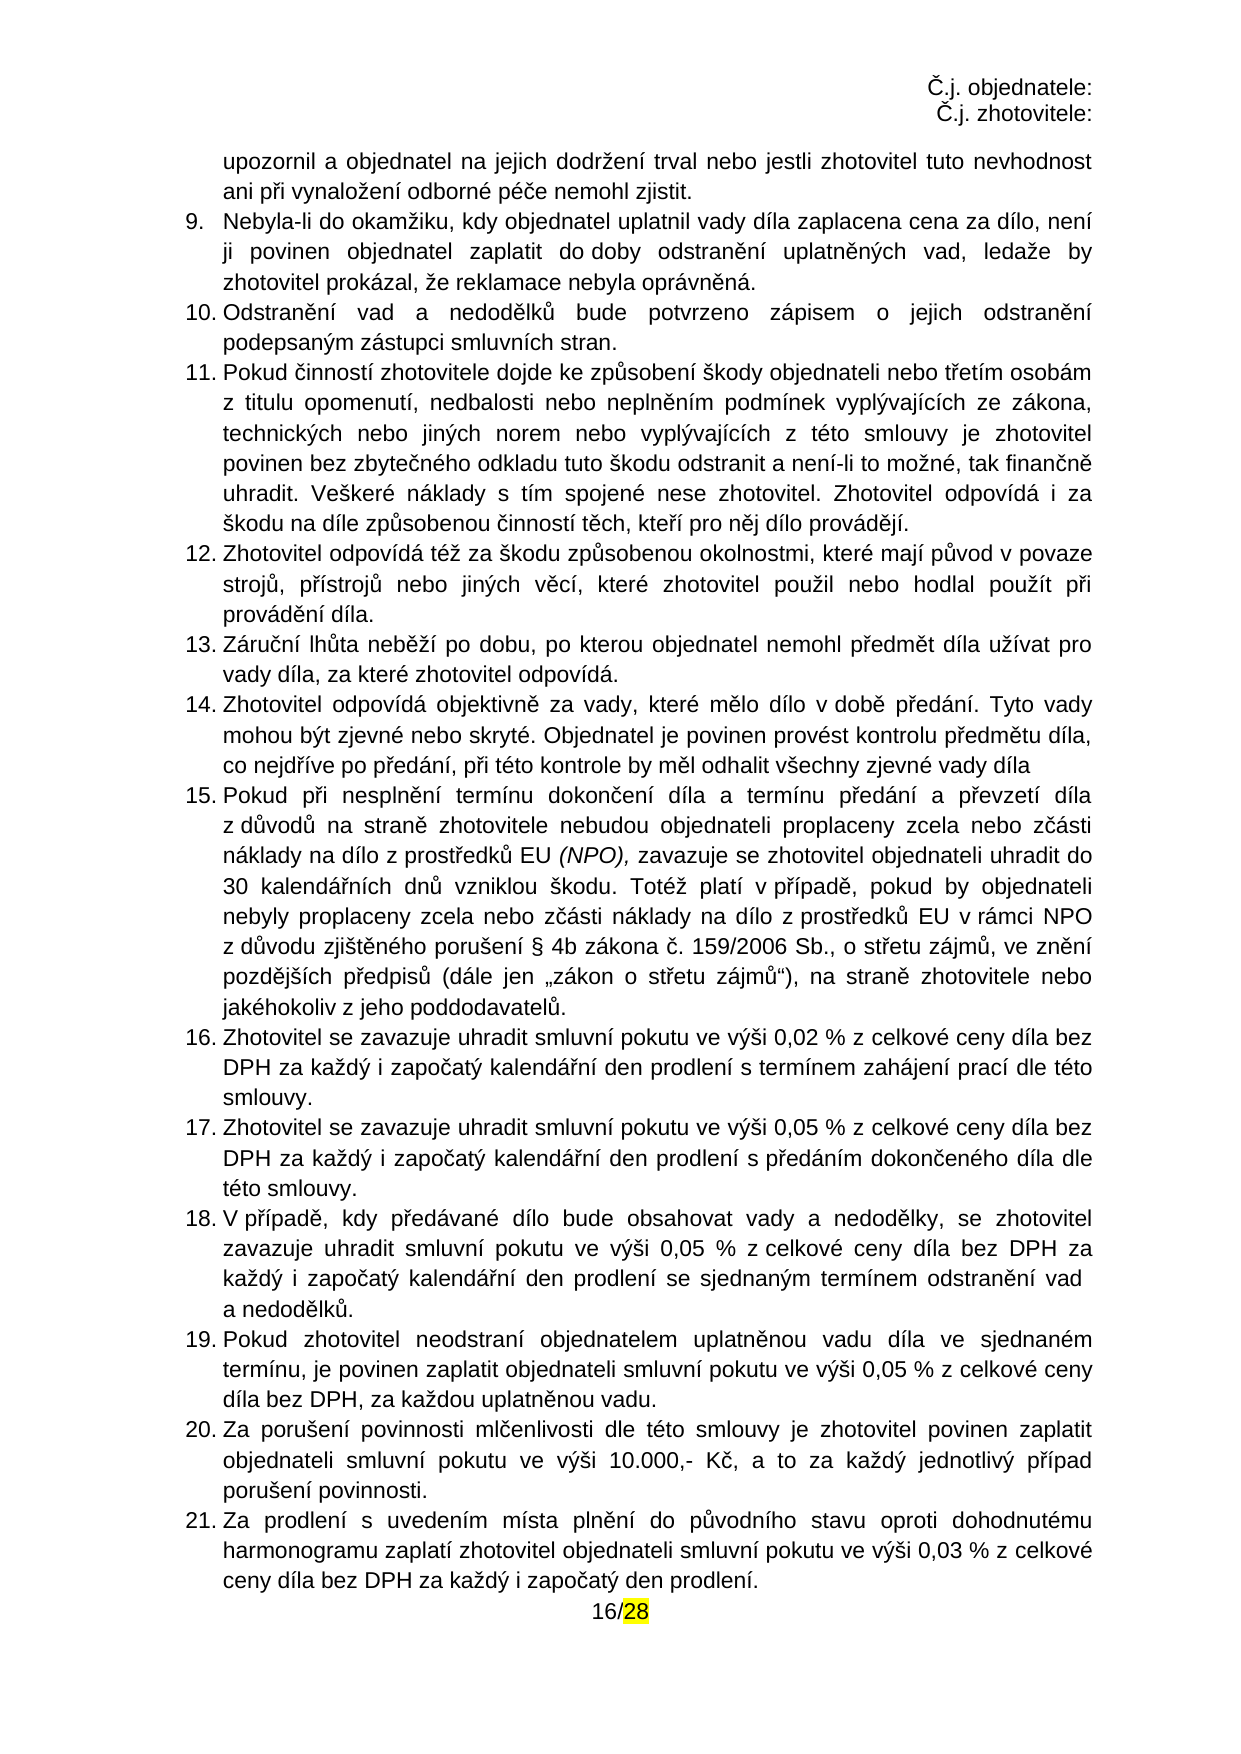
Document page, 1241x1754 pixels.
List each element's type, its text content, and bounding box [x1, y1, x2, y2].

list Nebyla-li do okamžiku, kdy objednatel uplatnil vady díla zaplacena cena za dílo, není ji povinen objednatel zaplatit do doby odstranění uplatněných vad, ledaže by zhotovitel prokázal, že reklamace nebyla oprávněná. [185, 208, 1093, 295]
list Zhotovitel se zavazuje uhradit smluvní pokutu ve výši 0,05 % z celkové ceny díla bez DPH za každý i započatý kalendářní den prodlení s předáním dokončeného díla dle této smlouvy. [185, 1114, 1093, 1201]
list Pokud při nesplnění termínu dokončení díla a termínu předání a převzetí díla z důvodů na straně zhotovitele nebudou objednateli proplaceny zcela nebo zčásti náklady na dílo z prostředků EU (NPO), zavazuje se zhotovitel objednateli uhradit do 30 kalendářních dnů vzniklou škodu. Totéž platí v případě, pokud by objednateli nebyly proplaceny zcela nebo zčásti náklady na dílo z prostředků EU v rámci NPO z důvodu zjištěného porušení § 4b zákona č. 159/2006 Sb., o střetu zájmů, ve znění pozdějších předpisů (dále jen „zákon o střetu zájmů“), na straně zhotovitele nebo jakéhokoliv z jeho poddodavatelů. [185, 782, 1093, 1020]
list Zhotovitel odpovídá též za škodu způsobenou okolnostmi, které mají původ v povaze strojů, přístrojů nebo jiných věcí, které zhotovitel použil nebo hodlal použít při provádění díla. [185, 540, 1093, 627]
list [185, 148, 1093, 204]
list V případě, kdy předávané dílo bude obsahovat vady a nedodělky, se zhotovitel zavazuje uhradit smluvní pokutu ve výši 0,05 % z celkové ceny díla bez DPH za každý i započatý kalendářní den prodlení se sjednaným termínem odstranění vad a nedodělků. [185, 1205, 1093, 1322]
list Zhotovitel se zavazuje uhradit smluvní pokutu ve výši 0,02 % z celkové ceny díla bez DPH za každý i započatý kalendářní den prodlení s termínem zahájení prací dle této smlouvy. [185, 1024, 1093, 1110]
list Zhotovitel odpovídá objektivně za vady, které mělo dílo v době předání. Tyto vady mohou být zjevné nebo skryté. Objednatel je povinen provést kontrolu předmětu díla, co nejdříve po předání, při této kontrole by měl odhalit všechny zjevné vady díla [185, 691, 1093, 778]
list Za prodlení s uvedením místa plnění do původního stavu oproti dohodnutému harmonogramu zaplatí zhotovitel objednateli smluvní pokutu ve výši 0,03 % z celkové ceny díla bez DPH za každý i započatý den prodlení. [185, 1507, 1093, 1594]
list Pokud zhotovitel neodstraní objednatelem uplatněnou vadu díla ve sjednaném termínu, je povinen zaplatit objednateli smluvní pokutu ve výši 0,05 % z celkové ceny díla bez DPH, za každou uplatněnou vadu. [185, 1326, 1093, 1412]
list Odstranění vad a nedodělků bude potvrzeno zápisem o jejich odstranění podepsaným zástupci smluvních stran. [185, 299, 1093, 355]
list Za porušení povinnosti mlčenlivosti dle této smlouvy je zhotovitel povinen zaplatit objednateli smluvní pokutu ve výši 10.000,- Kč, a to za každý jednotlivý případ porušení povinnosti. [185, 1416, 1093, 1503]
list Pokud činností zhotovitele dojde ke způsobení škody objednateli nebo třetím osobám z titulu opomenutí, nedbalosti nebo neplněním podmínek vyplývajících ze zákona, technických nebo jiných norem nebo vyplývajících z této smlouvy je zhotovitel povinen bez zbytečného odkladu tuto škodu odstranit a není-li to možné, tak finančně uhradit. Veškeré náklady s tím spojené nese zhotovitel. Zhotovitel odpovídá i za škodu na díle způsobenou činností těch, kteří pro něj dílo provádějí. [185, 359, 1093, 536]
list Záruční lhůta neběží po dobu, po kterou objednatel nemohl předmět díla užívat pro vady díla, za které zhotovitel odpovídá. [185, 631, 1093, 687]
